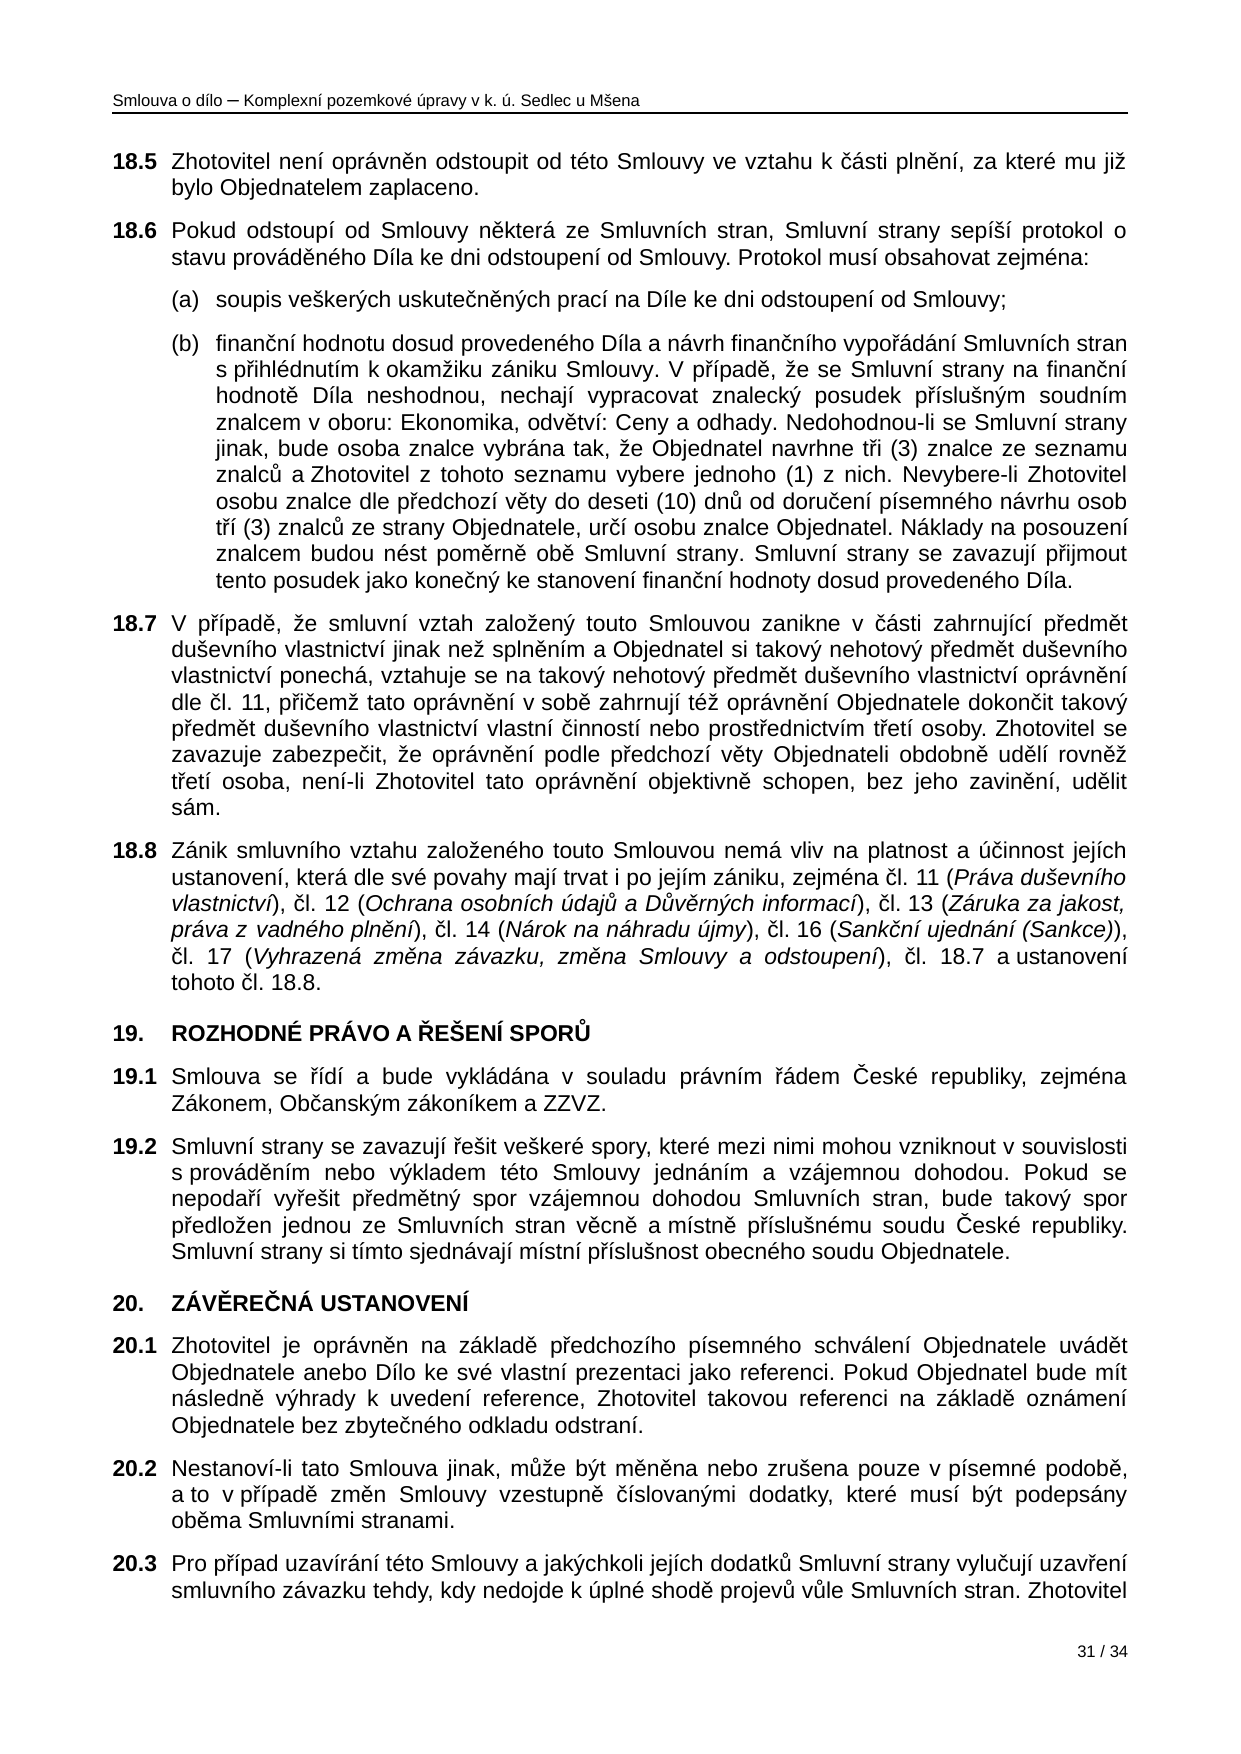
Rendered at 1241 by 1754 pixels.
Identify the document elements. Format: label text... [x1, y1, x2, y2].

text Zánik smluvního vztahu založeného touto Smlouvou nemá vliv na platnost a účinnost jejích ustanovení, která dle své povahy mají trvat i po jejím zániku, zejména čl. 11 (Práva duševního vlastnictví), čl. 12 (Ochrana osobních údajů a Důvěrných informací), čl. 13 (Záruka za jakost, práva z vadného plnění), čl. 14 (Nárok na náhradu újmy), čl. 16 (Sankční ujednání (Sankce)), čl. 17 (Vyhrazená změna závazku, změna Smlouvy a odstoupení), čl. 18.7 a ustanovení tohoto čl. 18.8. [112, 837, 1128, 995]
text Smlouva se řídí a bude vykládána v souladu právním řádem České republiky, zejména Zákonem, Občanským zákoníkem a ZZVZ. [112, 1063, 1128, 1116]
text Rozhodné právo a řešení sporů [112, 1020, 1128, 1047]
text Nestanoví-li tato Smlouva jinak, může být měněna nebo zrušena pouze v písemné podobě, a to v případě změn Smlouvy vzestupně číslovanými dodatky, které musí být podepsány oběma Smluvními stranami. [112, 1454, 1128, 1534]
text Smluvní strany se zavazují řešit veškeré spory, které mezi nimi mohou vzniknout v souvislosti s prováděním nebo výkladem této Smlouvy jednáním a vzájemnou dohodou. Pokud se nepodaří vyřešit předmětný spor vzájemnou dohodou Smluvních stran, bude takový spor předložen jednou ze Smluvních stran věcně a místně příslušnému soudu České republiky. Smluvní strany si tímto sjednávají místní příslušnost obecného soudu Objednatele. [112, 1133, 1128, 1264]
text Závěrečná ustanovení [112, 1289, 1128, 1316]
text Pokud odstoupí od Smlouvy některá ze Smluvních stran, Smluvní strany sepíší protokol o stavu prováděného Díla ke dni odstoupení od Smlouvy. Protokol musí obsahovat zejména: [112, 217, 1128, 270]
text V případě, že smluvní vztah založený touto Smlouvou zanikne v části zahrnující předmět duševního vlastnictví jinak než splněním a Objednatel si takový nehotový předmět duševního vlastnictví ponechá, vztahuje se na takový nehotový předmět duševního vlastnictví oprávnění dle čl. 11, přičemž tato oprávnění v sobě zahrnují též oprávnění Objednatele dokončit takový předmět duševního vlastnictví vlastní činností nebo prostřednictvím třetí osoby. Zhotovitel se zavazuje zabezpečit, že oprávnění podle předchozí věty Objednateli obdobně udělí rovněž třetí osoba, není-li Zhotovitel tato oprávnění objektivně schopen, bez jeho zavinění, udělit sám. [112, 610, 1128, 821]
list finanční hodnotu dosud provedeného Díla a návrh finančního vypořádání Smluvních stran s přihlédnutím k okamžiku zániku Smlouvy. V případě, že se Smluvní strany na finanční hodnotě Díla neshodnou, nechají vypracovat znalecký posudek příslušným soudním znalcem v oboru: Ekonomika, odvětví: Ceny a odhady. Nedohodnou-li se Smluvní strany jinak, bude osoba znalce vybrána tak, že Objednatel navrhne tři (3) znalce ze seznamu znalců a Zhotovitel z tohoto seznamu vybere jednoho (1) z nich. Nevybere-li Zhotovitel osobu znalce dle předchozí věty do deseti (10) dnů od doručení písemného návrhu osob tří (3) znalců ze strany Objednatele, určí osobu znalce Objednatel. Náklady na posouzení znalcem budou nést poměrně obě Smluvní strany. Smluvní strany se zavazují přijmout tento posudek jako konečný ke stanovení finanční hodnoty dosud provedeného Díla. [171, 329, 1128, 593]
text Zhotovitel není oprávněn odstoupit od této Smlouvy ve vztahu k části plnění, za které mu již bylo Objednatelem zaplaceno. [112, 148, 1128, 200]
list soupis veškerých uskutečněných prací na Díle ke dni odstoupení od Smlouvy; [171, 286, 1128, 313]
text Zhotovitel je oprávněn na základě předchozího písemného schválení Objednatele uvádět Objednatele anebo Dílo ke své vlastní prezentaci jako referenci. Pokud Objednatel bude mít následně výhrady k uvedení reference, Zhotovitel takovou referenci na základě oznámení Objednatele bez zbytečného odkladu odstraní. [112, 1332, 1128, 1438]
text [112, 1550, 1128, 1603]
